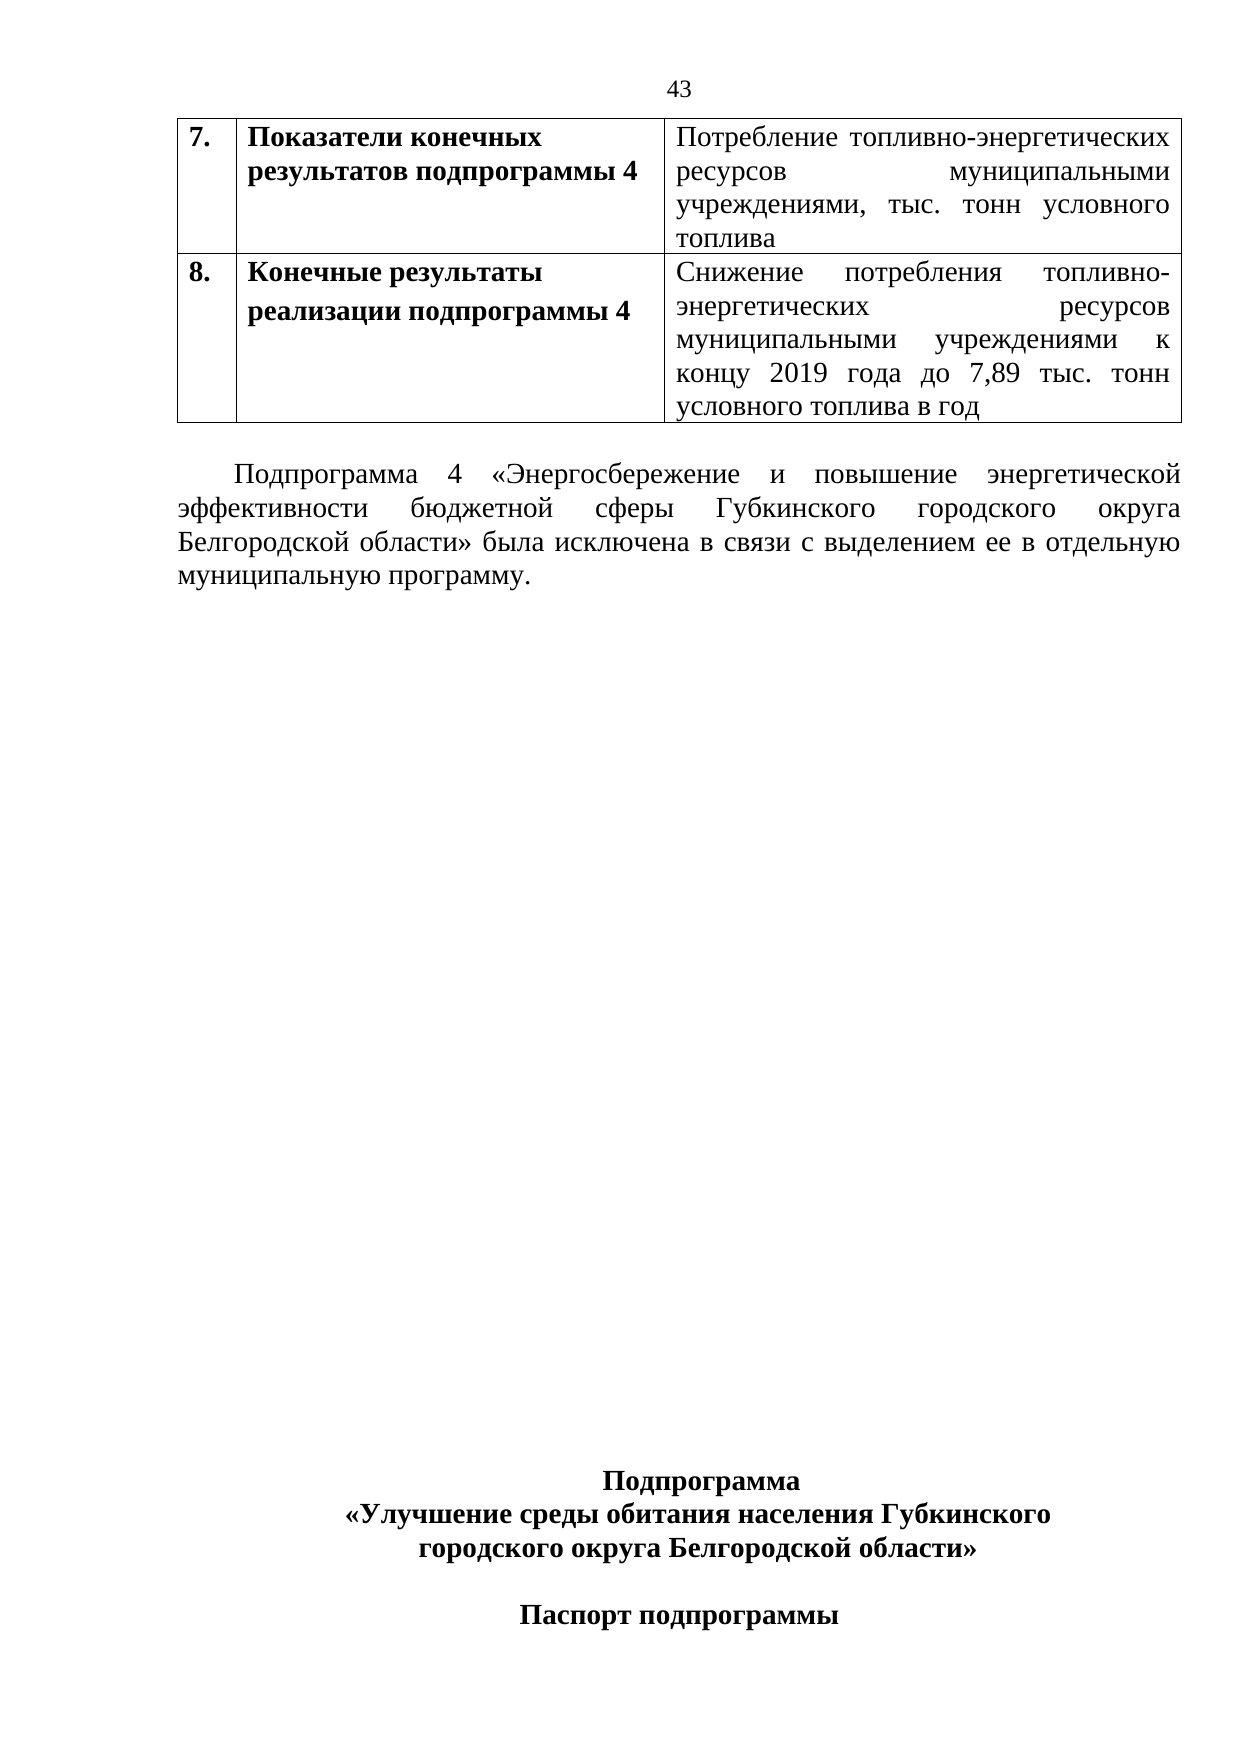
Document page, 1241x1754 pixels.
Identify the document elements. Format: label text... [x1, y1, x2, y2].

table_cell Снижение потребления топливно-энергетических ресурсов муниципальными учреждениями к концу 2019 года до 7,89 тыс. тонн условного топлива в год [665, 254, 1181, 422]
table_cell 8. [178, 254, 236, 422]
table_cell 7. [178, 119, 236, 253]
table_cell Показатели конечных результатов подпрограммы 4 [237, 119, 664, 253]
text Паспорт подпрограммы [177, 1597, 1181, 1631]
text городского округа Белгородской области» [215, 1530, 1181, 1563]
text Подпрограмма [215, 1463, 1181, 1496]
table_cell Потребление топливно-энергетических ресурсов муниципальными учреждениями, тыс. тонн условного топлива [665, 119, 1181, 253]
text Подпрограмма 4 «Энергосбережение и повышение энергетической эффективности бюджетной сферы Губкинского городского округа Белгородской области» была исключена в связи с выделением ее в отдельную муниципальную программу. [177, 457, 1181, 591]
text «Улучшение среды обитания населения Губкинского [215, 1496, 1181, 1530]
table_cell Конечные результаты реализации подпрограммы 4 [237, 254, 664, 422]
